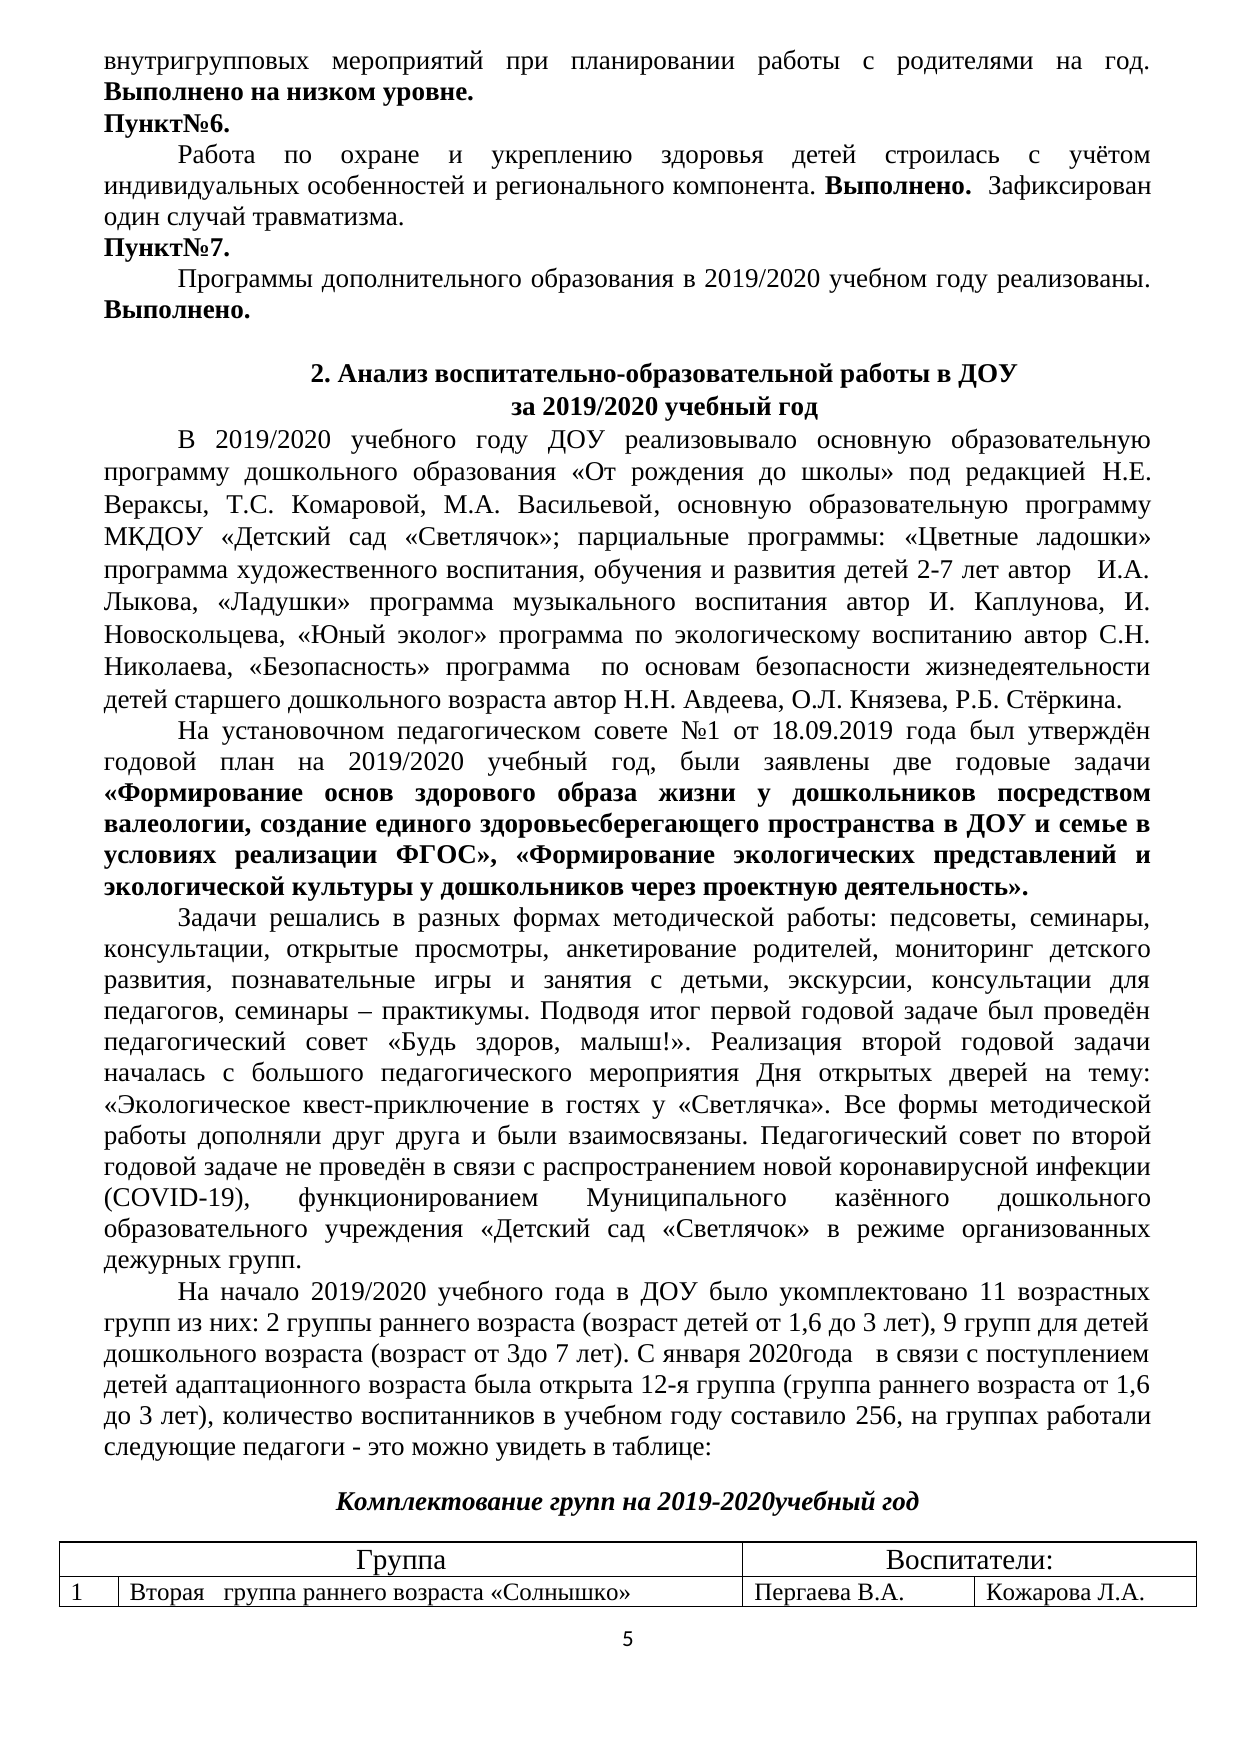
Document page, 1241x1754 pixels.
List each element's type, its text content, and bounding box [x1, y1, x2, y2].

text Пункт№7. [103, 231, 1152, 262]
text Пункт№6. [103, 107, 1152, 138]
text Комплектование групп на 2019-2020учебный год [103, 1485, 1152, 1516]
table_header Группа [60, 1543, 742, 1576]
text На установочном педагогическом совете №1 от 18.09.2019 года был утверждён годовой план на 2019/2020 учебный год, были заявлены две годовые задачи «Формирование основ здорового образа жизни у дошкольников посредством валеологии, создание единого здоровьесберегающего пространства в ДОУ и семье в условиях реализации ФГОС», «Формирование экологических представлений и экологической культуры у дошкольников через проектную деятельность». [103, 714, 1152, 901]
table_cell 1 [60, 1577, 118, 1606]
text за 2019/2020 учебный год [103, 389, 1152, 421]
text На начало 2019/2020 учебного года в ДОУ было укомплектовано 11 возрастных групп из них: 2 группы раннего возраста (возраст детей от 1,6 до 3 лет), 9 групп для детей дошкольного возраста (возраст от 3до 7 лет). С января 2020года в связи с поступлением детей адаптационного возраста была открыта 12-я группа (группа раннего возраста от 1,6 до 3 лет), количество воспитанников в учебном году составило 256, на группах работали следующие педагоги - это можно увидеть в таблице: [103, 1274, 1152, 1461]
text Программы дополнительного образования в 2019/2020 учебном году реализованы. Выполнено. [103, 262, 1152, 325]
table_cell Вторая группа раннего возраста «Солнышко» [119, 1577, 742, 1606]
table_cell Пергаева В.А. [743, 1577, 974, 1606]
text Задачи решались в разных формах методической работы: педсоветы, семинары, консультации, открытые просмотры, анкетирование родителей, мониторинг детского развития, познавательные игры и занятия с детьми, экскурсии, консультации для педагогов, семинары – практикумы. Подводя итог первой годовой задаче был проведён педагогический совет «Будь здоров, малыш!». Реализация второй годовой задачи началась с большого педагогического мероприятия Дня открытых дверей на тему: «Экологическое квест-приключение в гостях у «Светлячка». Все формы методической работы дополняли друг друга и были взаимосвязаны. Педагогический совет по второй годовой задаче не проведён в связи с распространением новой коронавирусной инфекции (COVID-19), функционированием Муниципального казённого дошкольного образовательного учреждения «Детский сад «Светлячок» в режиме организованных дежурных групп. [103, 901, 1152, 1274]
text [103, 44, 1152, 107]
table_cell Кожарова Л.А. [975, 1577, 1196, 1606]
table_header Воспитатели: [743, 1543, 1196, 1576]
text Работа по охране и укреплению здоровья детей строилась с учётом индивидуальных особенностей и регионального компонента. Выполнено. Зафиксирован один случай травматизма. [103, 138, 1152, 231]
text 2. Анализ воспитательно-образовательной работы в ДОУ [103, 356, 1152, 389]
text В 2019/2020 учебного году ДОУ реализовывало основную образовательную программу дошкольного образования «От рождения до школы» под редакцией Н.Е. Вераксы, Т.С. Комаровой, М.А. Васильевой, основную образовательную программу МКДОУ «Детский сад «Светлячок»; парциальные программы: «Цветные ладошки» программа художественного воспитания, обучения и развития детей 2-7 лет автор И.А. Лыкова, «Ладушки» программа музыкального воспитания автор И. Каплунова, И. Новоскольцева, «Юный эколог» программа по экологическому воспитанию автор С.Н. Николаева, «Безопасность» программа по основам безопасности жизнедеятельности детей старшего дошкольного возраста автор Н.Н. Авдеева, О.Л. Князева, Р.Б. Стёркина. [103, 421, 1152, 714]
